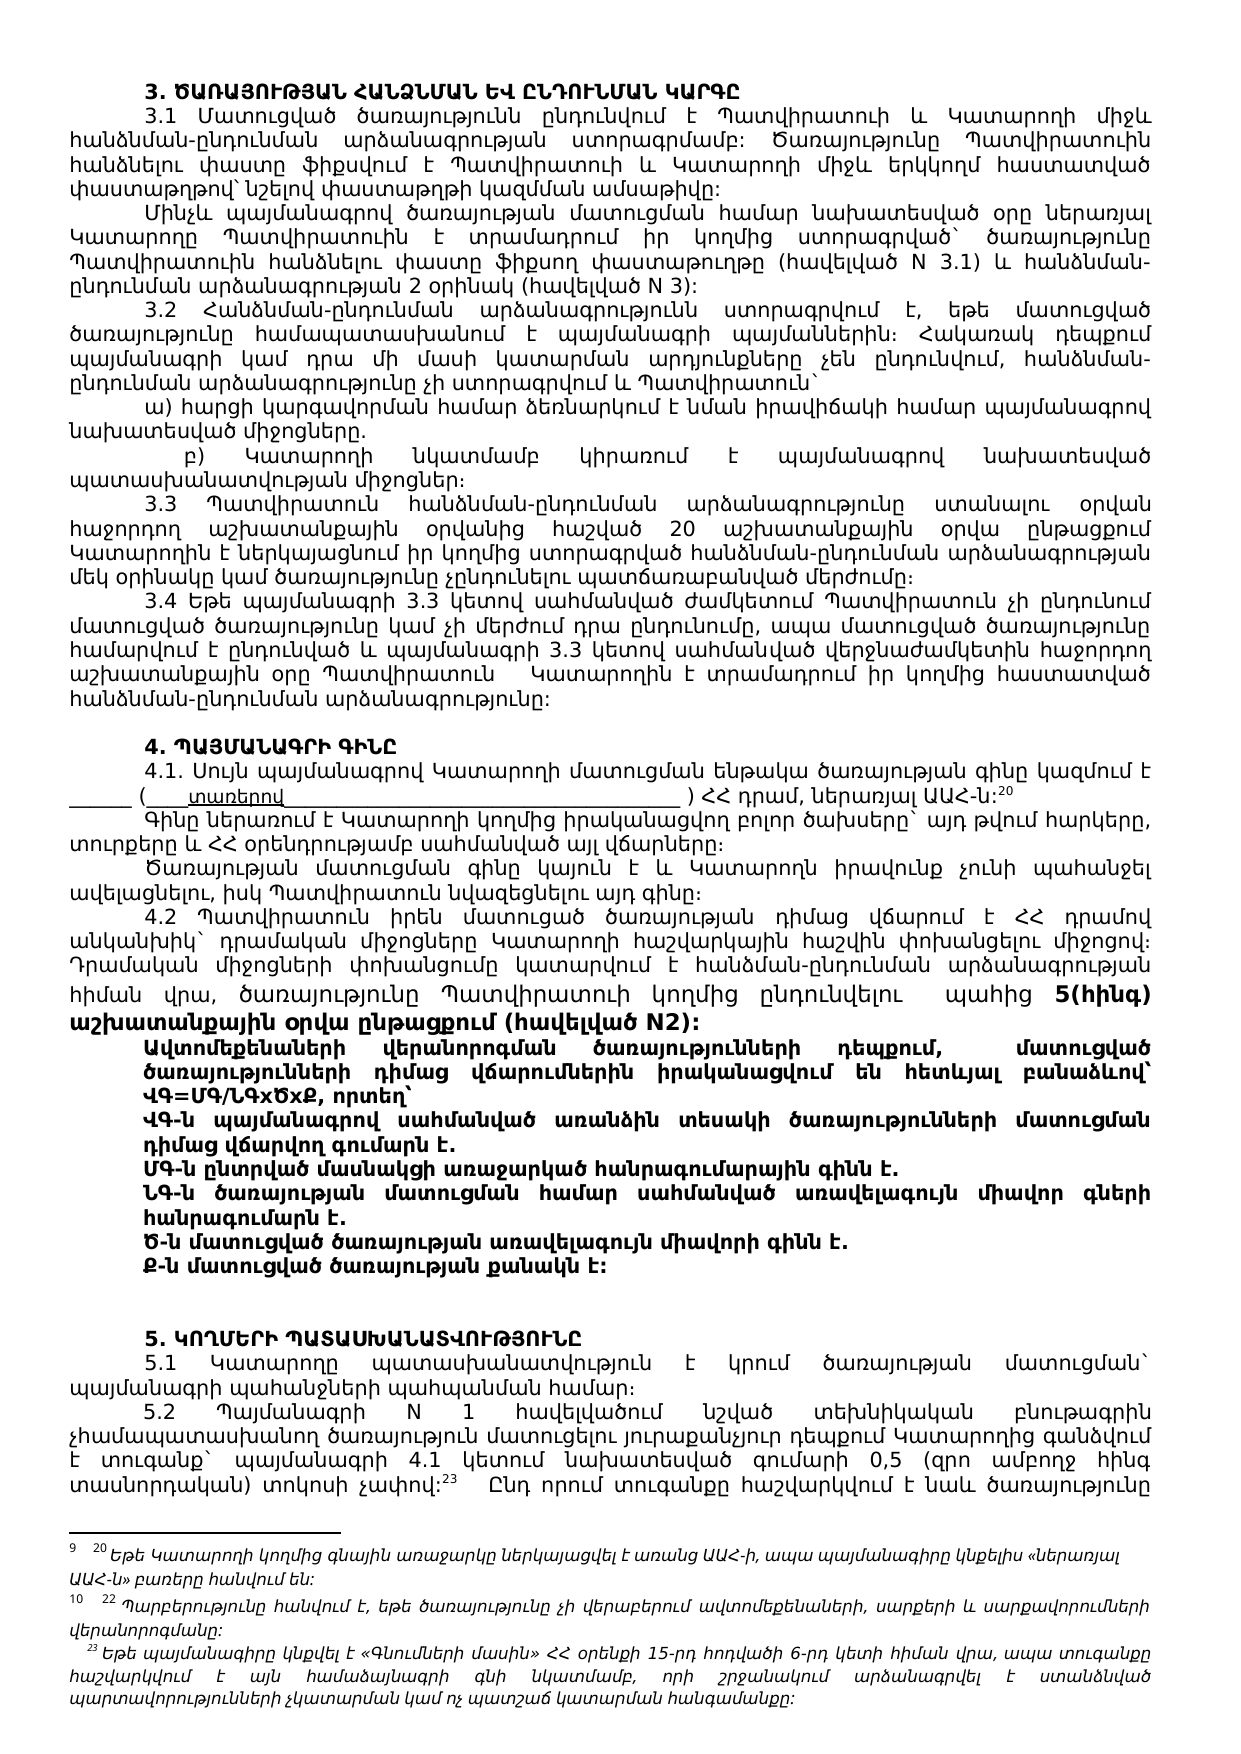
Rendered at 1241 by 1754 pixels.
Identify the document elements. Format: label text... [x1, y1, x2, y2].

text ՎԳ-ն պայմանագրով սահմանված առանձին տեսակի ծառայությունների մատուցման դիմաց վճարվող գումարն է. [143, 1108, 1152, 1157]
text ա) հարցի կարգավորման համար ձեռնարկում է նման իրավիճակի համար պայմանագրով նախատեսված միջոցները. [69, 395, 1152, 444]
text Մինչև պայմանագրով ծառայության մատուցման համար նախատեսված օրը ներառյալ Կատարողը Պատվիրատուին է տրամադրում իր կողմից ստորագրված` ծառայությունը Պատվիրատուին հանձնելու փաստը ֆիքսող փաստաթուղթը (հավելված N 3.1) և հանձնման-ընդունման արձանագրության 2 օրինակ (հավելված N 3): [69, 201, 1152, 298]
text 4. ՊԱՅՄԱՆԱԳՐԻ ԳԻՆԸ [69, 735, 1152, 759]
text 3.4 Եթե պայմանագրի 3.3 կետով սահմանված ժամկետում Պատվիրատուն չի ընդունում մատուցված ծառայությունը կամ չի մերժում դրա ընդունումը, ապա մատուցված ծառայությունը համարվում է ընդունված և պայմանագրի 3.3 կետով սահմանված վերջնաժամկետին հաջորդող աշխատանքային օրը Պատվիրատուն Կատարողին է տրամադրում իր կողմից հաստատված հանձնման-ընդունման արձանագրությունը: [69, 589, 1152, 711]
text 5. ԿՈՂՄԵՐԻ ՊԱՏԱՍԽԱՆԱՏՎՈՒԹՅՈՒՆԸ [69, 1327, 1152, 1351]
text 4.1. Սույն պայմանագրով Կատարողի մատուցման ենթակա ծառայության գինը կազմում է ______ (____տառերով______________________________________ ) ՀՀ դրամ, ներառյալ ԱԱՀ-ն:2029 [69, 759, 1152, 808]
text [69, 1400, 1152, 1497]
text 4.2 Պատվիրատուն իրեն մատուցած ծառայության դիմաց վճարում է ՀՀ դրամով անկանխիկ` դրամական միջոցները Կատարողի հաշվարկային հաշվին փոխանցելու միջոցով։ Դրամական միջոցների փոխանցումը կատարվում է հանձման-ընդունման արձանագրության հիման վրա, ծառայությունը Պատվիրատուի կողմից ընդունվելու պահից 5(հինգ) աշխատանքային օրվա ընթացքում (հավելված N2): [69, 905, 1152, 1036]
text ՆԳ-ն ծառայության մատուցման համար սահմանված առավելագույն միավոր գների հանրագումարն է. [143, 1181, 1152, 1230]
text 3.3 Պատվիրատուն հանձնման-ընդունման արձանագրությունը ստանալու օրվան հաջորդող աշխատանքային օրվանից հաշված 20 աշխատանքային օրվա ընթացքում Կատարողին է ներկայացնում իր կողմից ստորագրված հանձնման-ընդունման արձանագրության մեկ օրինակը կամ ծառայությունը չընդունելու պատճառաբանված մերժումը։ [69, 492, 1152, 589]
text 3.2 Հանձնման-ընդունման արձանագրությունն ստորագրվում է, եթե մատուցված ծառայությունը համապատասխանում է պայմանագրի պայմաններին։ Հակառակ դեպքում պայմանագրի կամ դրա մի մասի կատարման արդյունքները չեն ընդունվում, հանձնման-ընդունման արձանագրությունը չի ստորագրվում և Պատվիրատուն` [69, 298, 1152, 395]
text բ) Կատարողի նկատմամբ կիրառում է պայմանագրով նախատեսված պատասխանատվության միջոցներ։ [69, 444, 1152, 492]
text Գինը ներառում է Կատարողի կողմից իրականացվող բոլոր ծախսերը` այդ թվում հարկերը, տուրքերը և ՀՀ օրենդրությամբ սահմանված այլ վճարները։ [69, 808, 1152, 856]
text 3. ԾԱՌԱՅՈՒԹՅԱՆ ՀԱՆՁՆՄԱՆ ԵՎ ԸՆԴՈՒՆՄԱՆ ԿԱՐԳԸ [69, 80, 1152, 104]
text 5.1 Կատարողը պատասխանատվություն է կրում ծառայության մատուցման` պայմանագրի պահանջների պահպանման համար։ [69, 1351, 1152, 1400]
text Ք-ն մատուցված ծառայության քանակն է:31 [143, 1254, 1152, 1278]
text Ավտոմեքենաների վերանորոգման ծառայությունների դեպքում, մատուցված ծառայությունների դիմաց վճարումներին իրականացվում են հետևյալ բանաձևով՝ ՎԳ=ՄԳ/ՆԳxԾxՔ, որտեղ՝ [143, 1036, 1152, 1108]
text Ծ-ն մատուցված ծառայության առավելագույն միավորի գինն է. [143, 1230, 1152, 1254]
text ՄԳ-ն ընտրված մասնակցի առաջարկած հանրագումարային գինն է. [143, 1157, 1152, 1181]
text 3.1 Մատուցված ծառայությունն ընդունվում է Պատվիրատուի և Կատարողի միջև հանձնման-ընդունման արձանագրության ստորագրմամբ: Ծառայությունը Պատվիրատուին հանձնելու փաստը ֆիքսվում է Պատվիրատուի և Կատարողի միջև երկկողմ հաստատված փաստաթղթով՝ նշելով փաստաթղթի կազմման ամսաթիվը: [69, 104, 1152, 201]
text Ծառայության մատուցման գինը կայուն է և Կատարողն իրավունք չունի պահանջել ավելացնելու, իսկ Պատվիրատուն նվազեցնելու այդ գինը։ [69, 856, 1152, 905]
